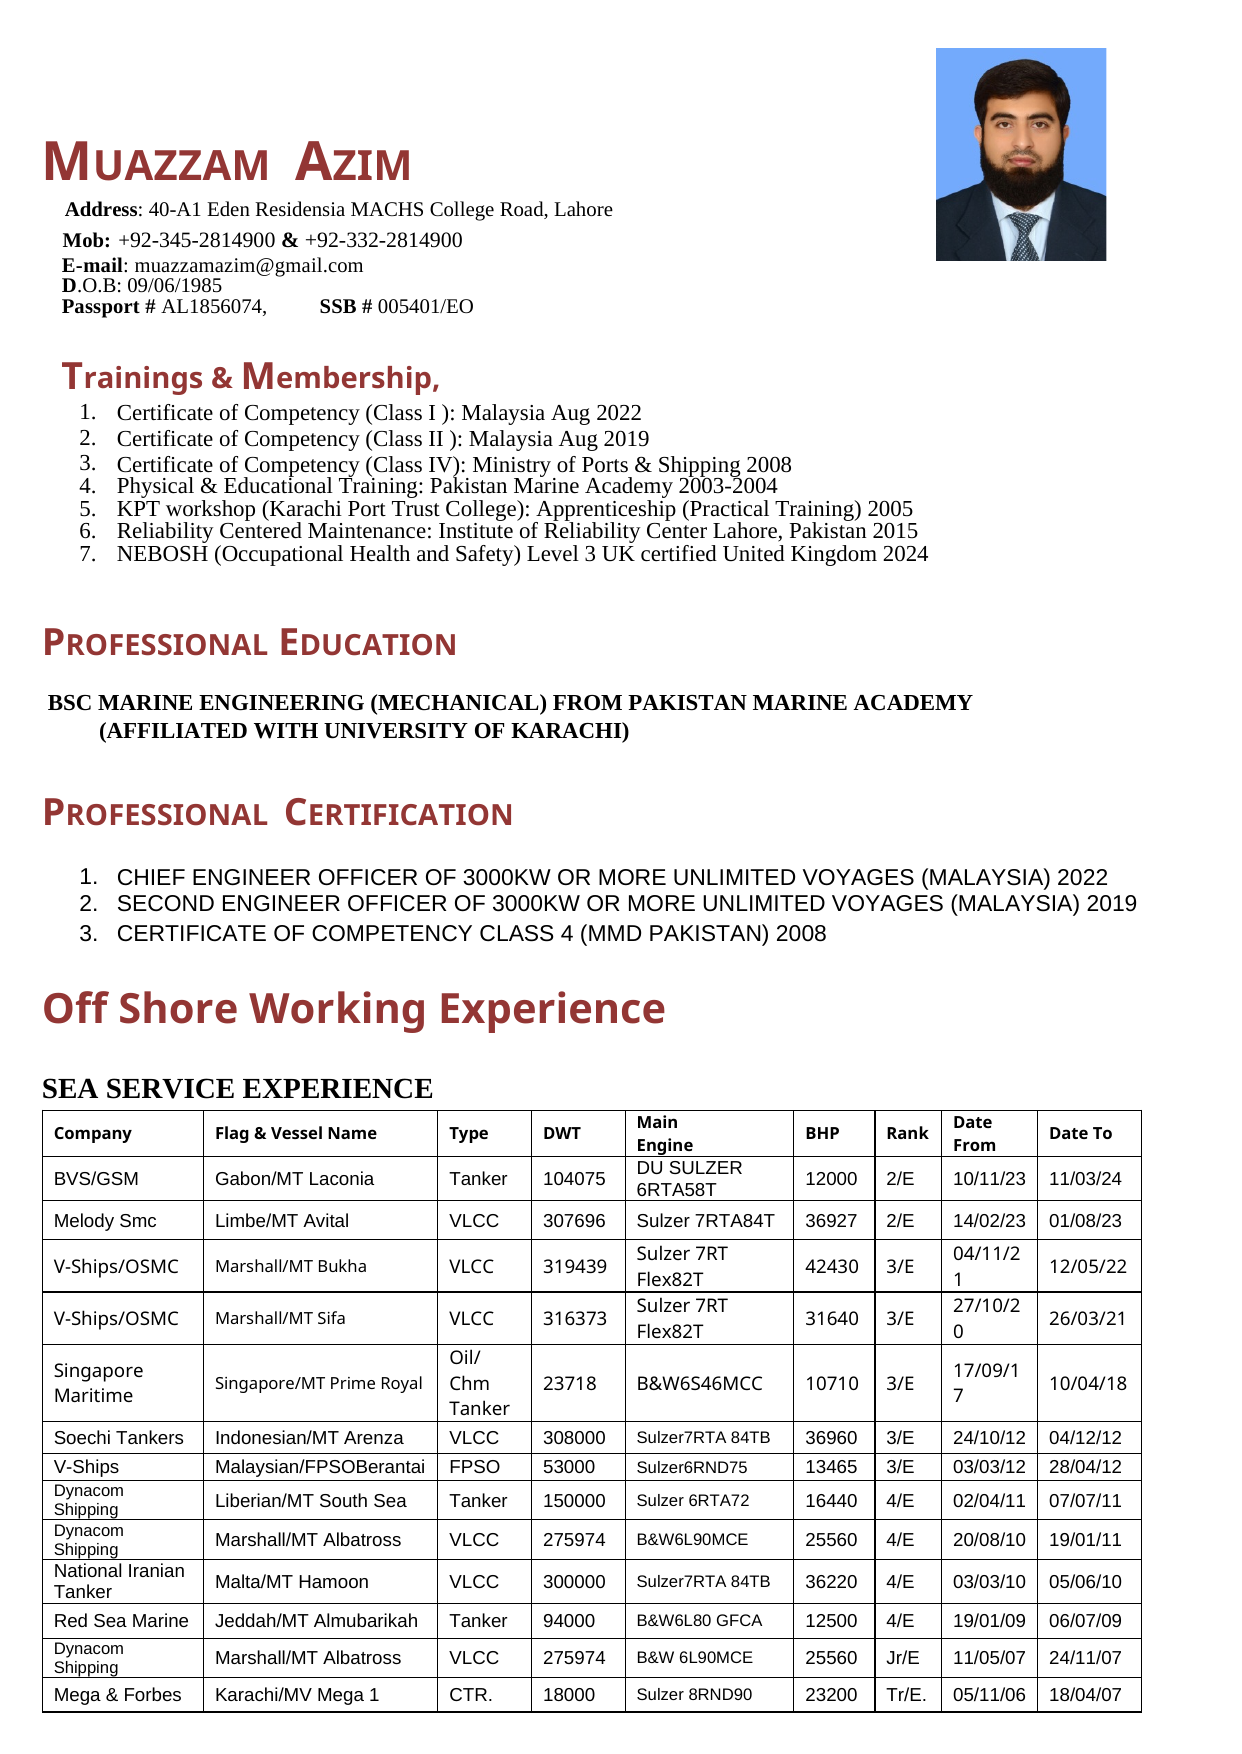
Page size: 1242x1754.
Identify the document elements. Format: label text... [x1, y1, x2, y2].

text Mob: +92-345-2814900 & +92-332-2814900 [42, 227, 771, 252]
table_cell Sulzer 6RTA72 [626, 1481, 793, 1519]
table_cell VLCC [438, 1293, 531, 1343]
table_cell 03/03/12 [942, 1454, 1037, 1480]
table_cell 316373 [532, 1293, 625, 1343]
table_cell 94000 [532, 1604, 625, 1637]
table_cell VLCC [438, 1240, 531, 1291]
picture [936, 196, 1107, 256]
table_cell Red Sea Marine [43, 1604, 203, 1637]
table_cell 300000 [532, 1560, 625, 1603]
table_cell BVS/GSM [43, 1157, 203, 1200]
table_cell 23718 [532, 1345, 625, 1421]
table_cell B&W 6L90MCE [626, 1639, 793, 1677]
table_cell 31640 [794, 1293, 874, 1343]
table_cell 36220 [794, 1560, 874, 1603]
text D.O.B: 09/06/1985 [62, 276, 1153, 297]
table_cell Singapore/MT Prime Royal [204, 1345, 437, 1421]
table_cell 02/04/11 [942, 1481, 1037, 1519]
text Trainings & Membership, [42, 348, 1153, 396]
table_cell CTR. [438, 1678, 531, 1711]
table_cell 24/11/07 [1038, 1639, 1141, 1677]
table_header Date From [942, 1111, 1037, 1156]
table_cell Malaysian/FPSOBerantai [204, 1454, 437, 1480]
table_cell B&W6L80 GFCA [626, 1604, 793, 1637]
text PROFESSIONAL CERTIFICATION [42, 787, 1153, 831]
table_cell Oil/Chm Tanker [438, 1345, 531, 1421]
table_cell Marshall/MT Albatross [204, 1639, 437, 1677]
table_cell Soechi Tankers [43, 1422, 203, 1453]
table_cell 16440 [794, 1481, 874, 1519]
table_cell Sulzer 7RT Flex82T [626, 1293, 793, 1343]
table_cell Singapore Maritime [43, 1345, 203, 1421]
table_cell DU SULZER 6RTA58T [626, 1157, 793, 1200]
table_cell Liberian/MT South Sea [204, 1481, 437, 1519]
table_cell 04/11/21 [942, 1240, 1037, 1291]
text E-mail: muazzamazim@gmail.com [62, 256, 1153, 276]
table_cell Gabon/MT Laconia [204, 1157, 437, 1200]
list Reliability Centered Maintenance: Institute of Reliability Center Lahore, Pakistan 2015 [79, 520, 1153, 543]
table_cell B&W6L90MCE [626, 1520, 793, 1559]
table_header Company [43, 1111, 203, 1156]
table_cell 18/04/07 [1038, 1678, 1141, 1711]
table_header Rank [876, 1111, 941, 1156]
table_cell 3/E [876, 1345, 941, 1421]
table_cell 3/E [876, 1240, 941, 1291]
table_header Date To [1038, 1111, 1141, 1156]
table_cell 11/05/07 [942, 1639, 1037, 1677]
table_cell VLCC [438, 1639, 531, 1677]
table_cell 12/05/22 [1038, 1240, 1141, 1291]
table_cell Sulzer7RTA 84TB [626, 1560, 793, 1603]
table_cell 4/E [876, 1604, 941, 1637]
text Off Shore Working Experience [42, 988, 1153, 1032]
table_cell V-Ships [43, 1454, 203, 1480]
table_cell Limbe/MT Avital [204, 1201, 437, 1239]
table_cell 10/11/23 [942, 1157, 1037, 1200]
table_cell VLCC [438, 1520, 531, 1559]
table_cell 28/04/12 [1038, 1454, 1141, 1480]
table_cell 11/03/24 [1038, 1157, 1141, 1200]
table_cell VLCC [438, 1560, 531, 1603]
text SEA SERVICE EXPERIENCE [42, 1071, 1153, 1104]
table_cell 12000 [794, 1157, 874, 1200]
table_cell Dynacom Shipping [43, 1520, 203, 1559]
table_cell 24/10/12 [942, 1422, 1037, 1453]
table_cell 36927 [794, 1201, 874, 1239]
table_cell 26/03/21 [1038, 1293, 1141, 1343]
table_cell 13465 [794, 1454, 874, 1480]
table_cell 05/11/06 [942, 1678, 1037, 1711]
list KPT workshop (Karachi Port Trust College): Apprenticeship (Practical Training) 2005 [79, 498, 1153, 520]
text Address: 40-A1 Eden Residensia MACHS College Road, Lahore [42, 197, 771, 221]
table_cell FPSO [438, 1454, 531, 1480]
table_cell 10710 [794, 1345, 874, 1421]
table_cell 53000 [532, 1454, 625, 1480]
table_cell Jr/E [876, 1639, 941, 1677]
table_cell 4/E [876, 1481, 941, 1519]
list NEBOSH (Occupational Health and Safety) Level 3 UK certified United Kingdom 2024 [79, 543, 1153, 566]
text Passport # AL1856074, SSB # 005401/EO [62, 297, 1153, 318]
table_cell Sulzer 7RTA84T [626, 1201, 793, 1239]
table_cell 12500 [794, 1604, 874, 1637]
table_cell 01/08/23 [1038, 1201, 1141, 1239]
table_cell 104075 [532, 1157, 625, 1200]
table_cell 3/E [876, 1422, 941, 1453]
table_cell Marshall/MT Sifa [204, 1293, 437, 1343]
table_cell VLCC [438, 1201, 531, 1239]
text BSC MARINE ENGINEERING (MECHANICAL) FROM PAKISTAN MARINE ACADEMY [42, 688, 1153, 716]
table_cell 18000 [532, 1678, 625, 1711]
table_cell 2/E [876, 1201, 941, 1239]
table_cell Jeddah/MT Almubarikah [204, 1604, 437, 1637]
table_cell 2/E [876, 1157, 941, 1200]
table_cell Tr/E. [876, 1678, 941, 1711]
picture [936, 48, 1107, 122]
table_cell VLCC [438, 1422, 531, 1453]
table_cell 19/01/09 [942, 1604, 1037, 1637]
table_cell Marshall/MT Bukha [204, 1240, 437, 1291]
table_cell 25560 [794, 1639, 874, 1677]
table_cell Tanker [438, 1604, 531, 1637]
text PROFESSIONAL EDUCATION [42, 615, 1153, 662]
table_cell 14/02/23 [942, 1201, 1037, 1239]
table_cell Dynacom Shipping [43, 1481, 203, 1519]
table_cell V-Ships/OSMC [43, 1293, 203, 1343]
table_cell 307696 [532, 1201, 625, 1239]
table_cell Sulzer7RTA 84TB [626, 1422, 793, 1453]
table_cell National Iranian Tanker [43, 1560, 203, 1603]
table_cell 319439 [532, 1240, 625, 1291]
table_cell 03/03/10 [942, 1560, 1037, 1603]
table_cell 23200 [794, 1678, 874, 1711]
table_cell 17/09/17 [942, 1345, 1037, 1421]
table_cell Sulzer6RND75 [626, 1454, 793, 1480]
table_cell Indonesian/MT Arenza [204, 1422, 437, 1453]
table_header BHP [794, 1111, 874, 1156]
table_cell B&W6S46MCC [626, 1345, 793, 1421]
table_cell 150000 [532, 1481, 625, 1519]
table_cell Sulzer 7RT Flex82T [626, 1240, 793, 1291]
table_cell 04/12/12 [1038, 1422, 1141, 1453]
list SECOND ENGINEER OFFICER OF 3000KW OR MORE UNLIMITED VOYAGES (MALAYSIA) 2019 [79, 889, 1153, 916]
table_cell 36960 [794, 1422, 874, 1453]
table_cell 25560 [794, 1520, 874, 1559]
table_cell Mega & Forbes [43, 1678, 203, 1711]
list Physical & Educational Training: Pakistan Marine Academy 2003-2004 [79, 476, 1153, 498]
table_header DWT [532, 1111, 625, 1156]
table_cell 10/04/18 [1038, 1345, 1141, 1421]
table_header Main Engine [626, 1111, 793, 1156]
table_cell 275974 [532, 1639, 625, 1677]
list Certificate of Competency (Class II ): Malaysia Aug 2019 [79, 424, 1153, 450]
table_cell V-Ships/OSMC [43, 1240, 203, 1291]
table_cell 06/07/09 [1038, 1604, 1141, 1637]
list Certificate of Competency (Class I ): Malaysia Aug 2022 [79, 399, 1153, 424]
table_cell 3/E [876, 1454, 941, 1480]
list CHIEF ENGINEER OFFICER OF 3000KW OR MORE UNLIMITED VOYAGES (MALAYSIA) 2022 [79, 864, 1153, 889]
list Certificate of Competency (Class IV): Ministry of Ports & Shipping 2008 [79, 450, 1153, 476]
table_cell 27/10/20 [942, 1293, 1037, 1343]
list CERTIFICATE OF COMPETENCY CLASS 4 (MMD PAKISTAN) 2008 [79, 920, 1153, 946]
table_cell 3/E [876, 1293, 941, 1343]
table_header Flag & Vessel Name [204, 1111, 437, 1156]
table_cell 05/06/10 [1038, 1560, 1141, 1603]
table_cell 4/E [876, 1520, 941, 1559]
table_cell 20/08/10 [942, 1520, 1037, 1559]
table_header Type [438, 1111, 531, 1156]
table_cell 275974 [532, 1520, 625, 1559]
table_cell 308000 [532, 1422, 625, 1453]
table_cell Karachi/MV Mega 1 [204, 1678, 437, 1711]
table_cell 19/01/11 [1038, 1520, 1141, 1559]
table_cell 42430 [794, 1240, 874, 1291]
table_cell Sulzer 8RND90 [626, 1678, 793, 1711]
table_cell Dynacom Shipping [43, 1639, 203, 1677]
text MUAZZAM AZIM [42, 122, 1153, 196]
table_cell Marshall/MT Albatross [204, 1520, 437, 1559]
text (AFFILIATED WITH UNIVERSITY OF KARACHI) [42, 716, 1153, 743]
table_cell Tanker [438, 1481, 531, 1519]
table_cell Malta/MT Hamoon [204, 1560, 437, 1603]
table_cell 4/E [876, 1560, 941, 1603]
table_cell 07/07/11 [1038, 1481, 1141, 1519]
table_cell Tanker [438, 1157, 531, 1200]
table_cell Melody Smc [43, 1201, 203, 1239]
